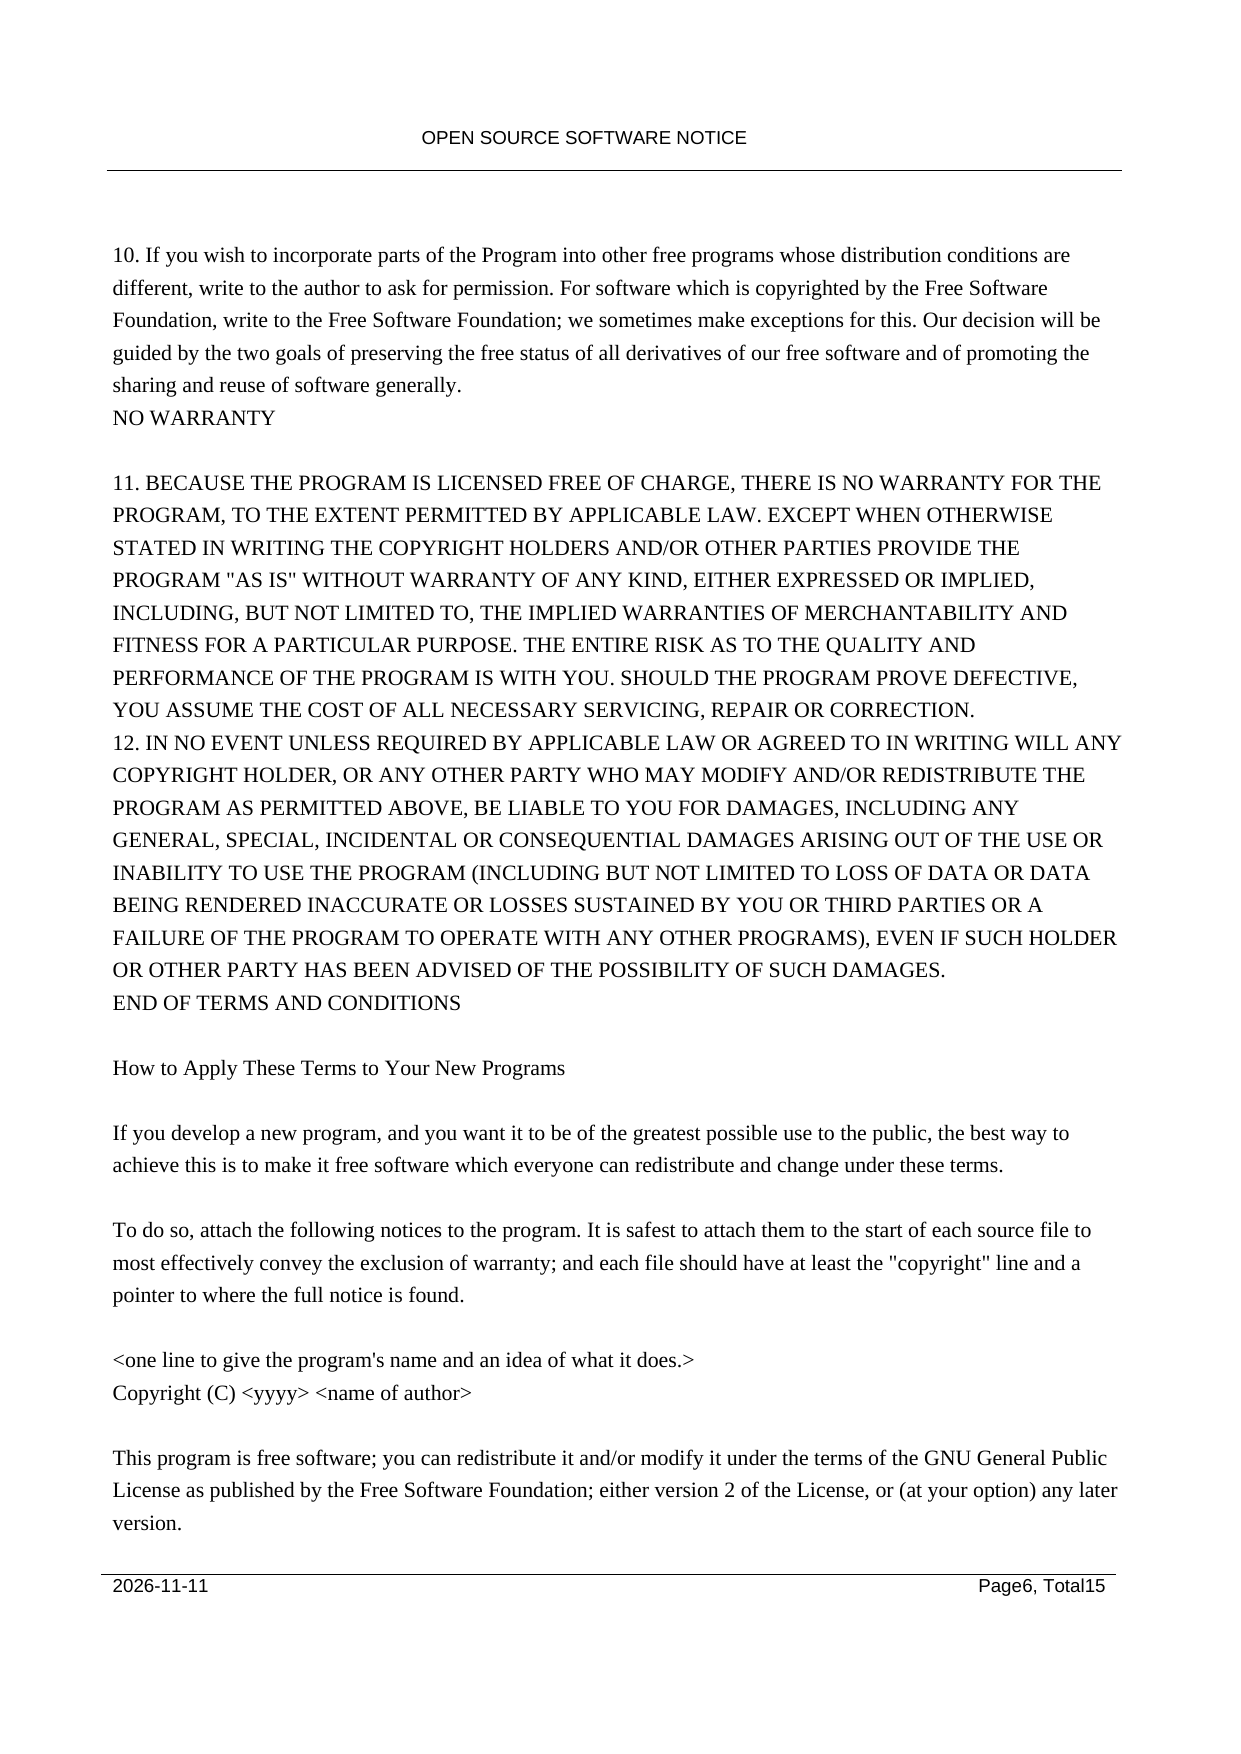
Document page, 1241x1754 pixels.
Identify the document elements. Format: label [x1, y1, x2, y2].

text [112, 206, 1128, 1539]
